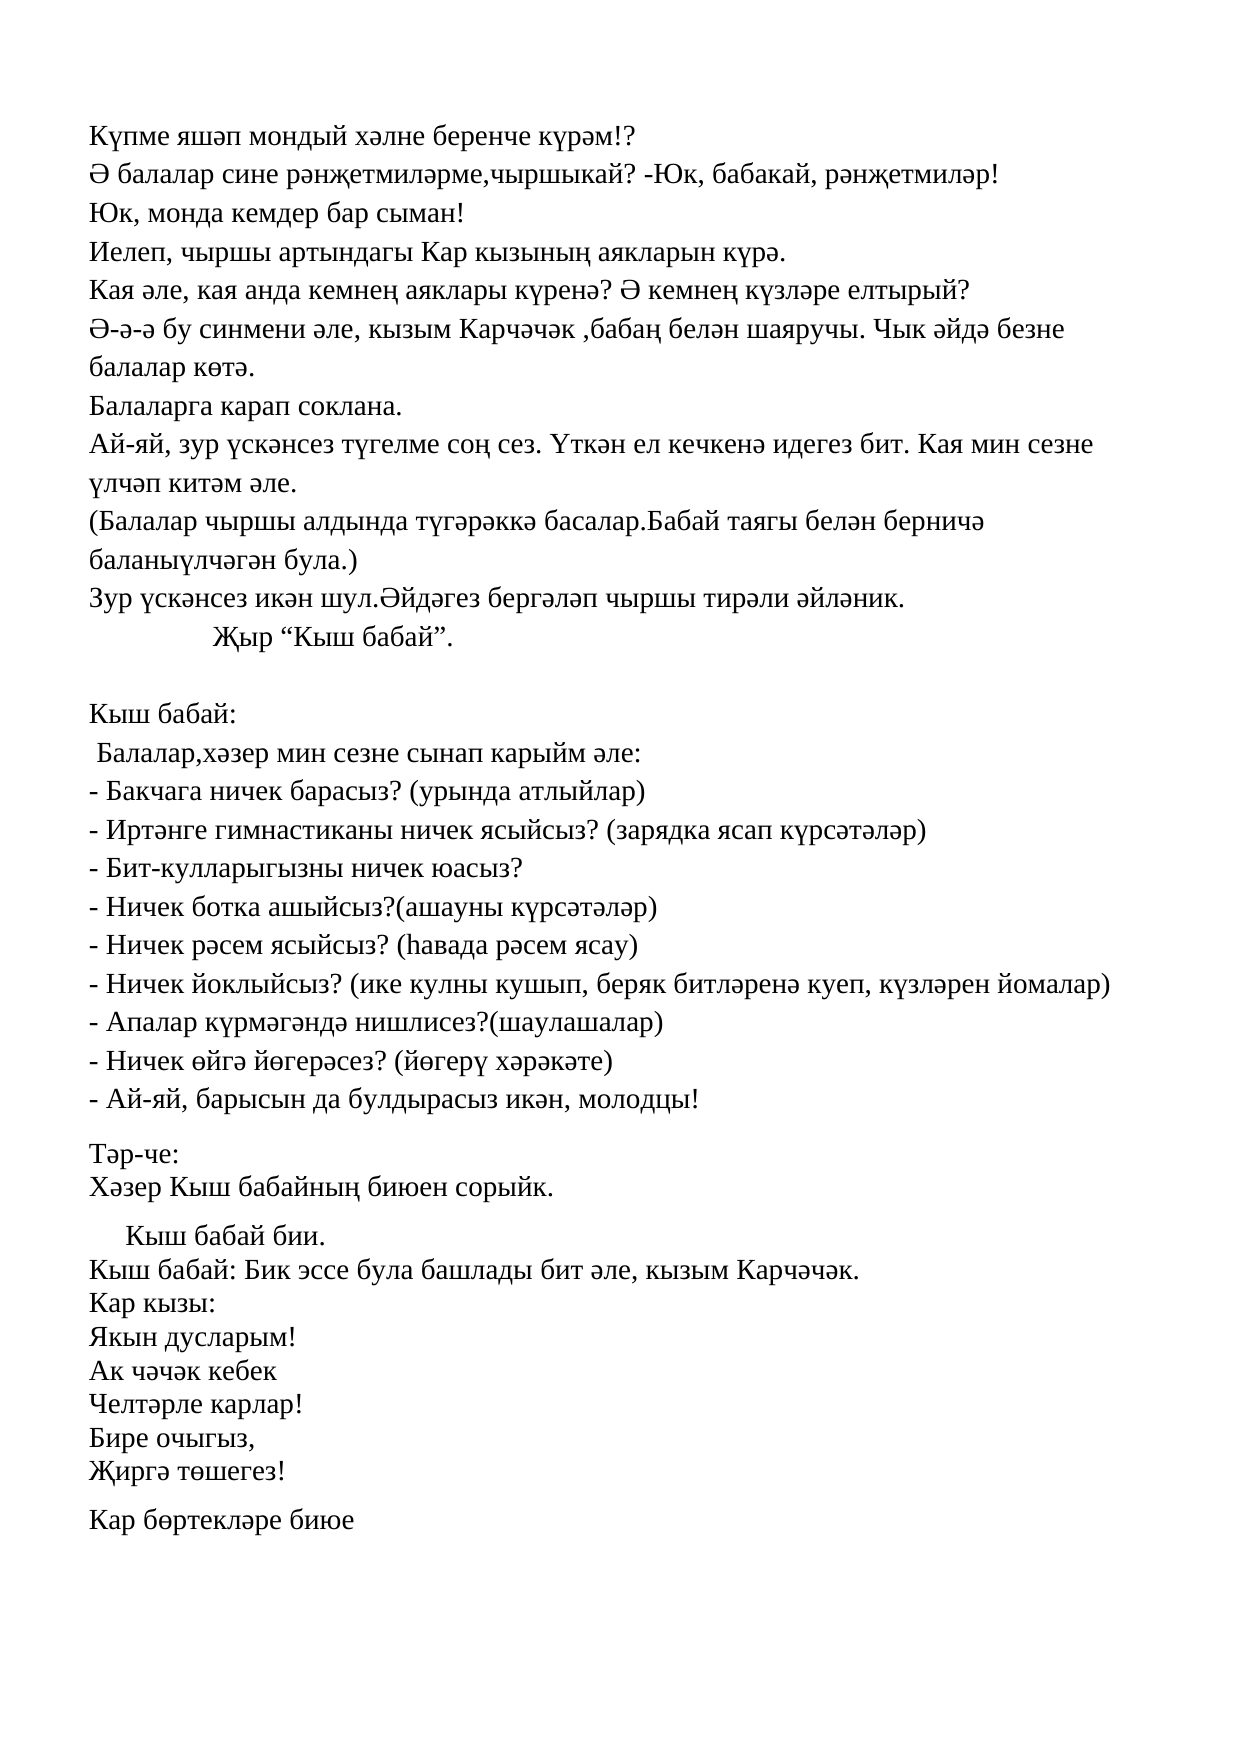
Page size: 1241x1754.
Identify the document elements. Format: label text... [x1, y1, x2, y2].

text Җыр “Кыш бабай”. [89, 619, 1152, 653]
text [89, 118, 1152, 383]
text Кыш бабай бии. Кыш бабай: Бик эссе була башлады бит әле, кызым Карчәчәк. Кар кызы: Якын дусларым! Ак чәчәк кебек Челтәрле карлар! Бире очыгыз, Җиргә төшегез! [89, 1218, 1152, 1487]
text Кар бөртекләре биюе [89, 1502, 1152, 1565]
text Кыш бабай: [89, 696, 1152, 730]
text Балалар,хәзер мин сезне сынап карыйм әле: - Бакчага ничек барасыз? (урында атлыйлар) - Иртәнге гимнастиканы ничек ясыйсыз? (зарядка ясап күрсәтәләр) - Бит-кулларыгызны ничек юасыз? - Ничек ботка ашыйсыз?(ашауны күрсәтәләр) - Ничек рәсем ясыйсыз? (һавада рәсем ясау) - Ничек йоклыйсыз? (ике кулны кушып, беряк битләренә куеп, күзләрен йомалар) - Апалар күрмәгәндә нишлисез?(шаулашалар) - Ничек өйгә йөгерәсез? (йөгерү хәрәкәте) - Ай-яй, барысын да булдырасыз икән, молодцы! [89, 735, 1152, 1115]
text Балаларга карап соклана. Ай-яй, зур үскәнсез түгелме соң сез. Үткән ел кечкенә идегез бит. Кая мин сезне үлчәп китәм әле. (Балалар чыршы алдында түгәрәккә басалар.Бабай таягы белән берничә баланыүлчәгән була.) Зур үскәнсез икән шул.Әйдәгез бергәләп чыршы тирәли әйләник. [89, 388, 1152, 614]
text Тәр-че: Хәзер Кыш бабайның биюен сорыйк. [89, 1136, 1152, 1203]
